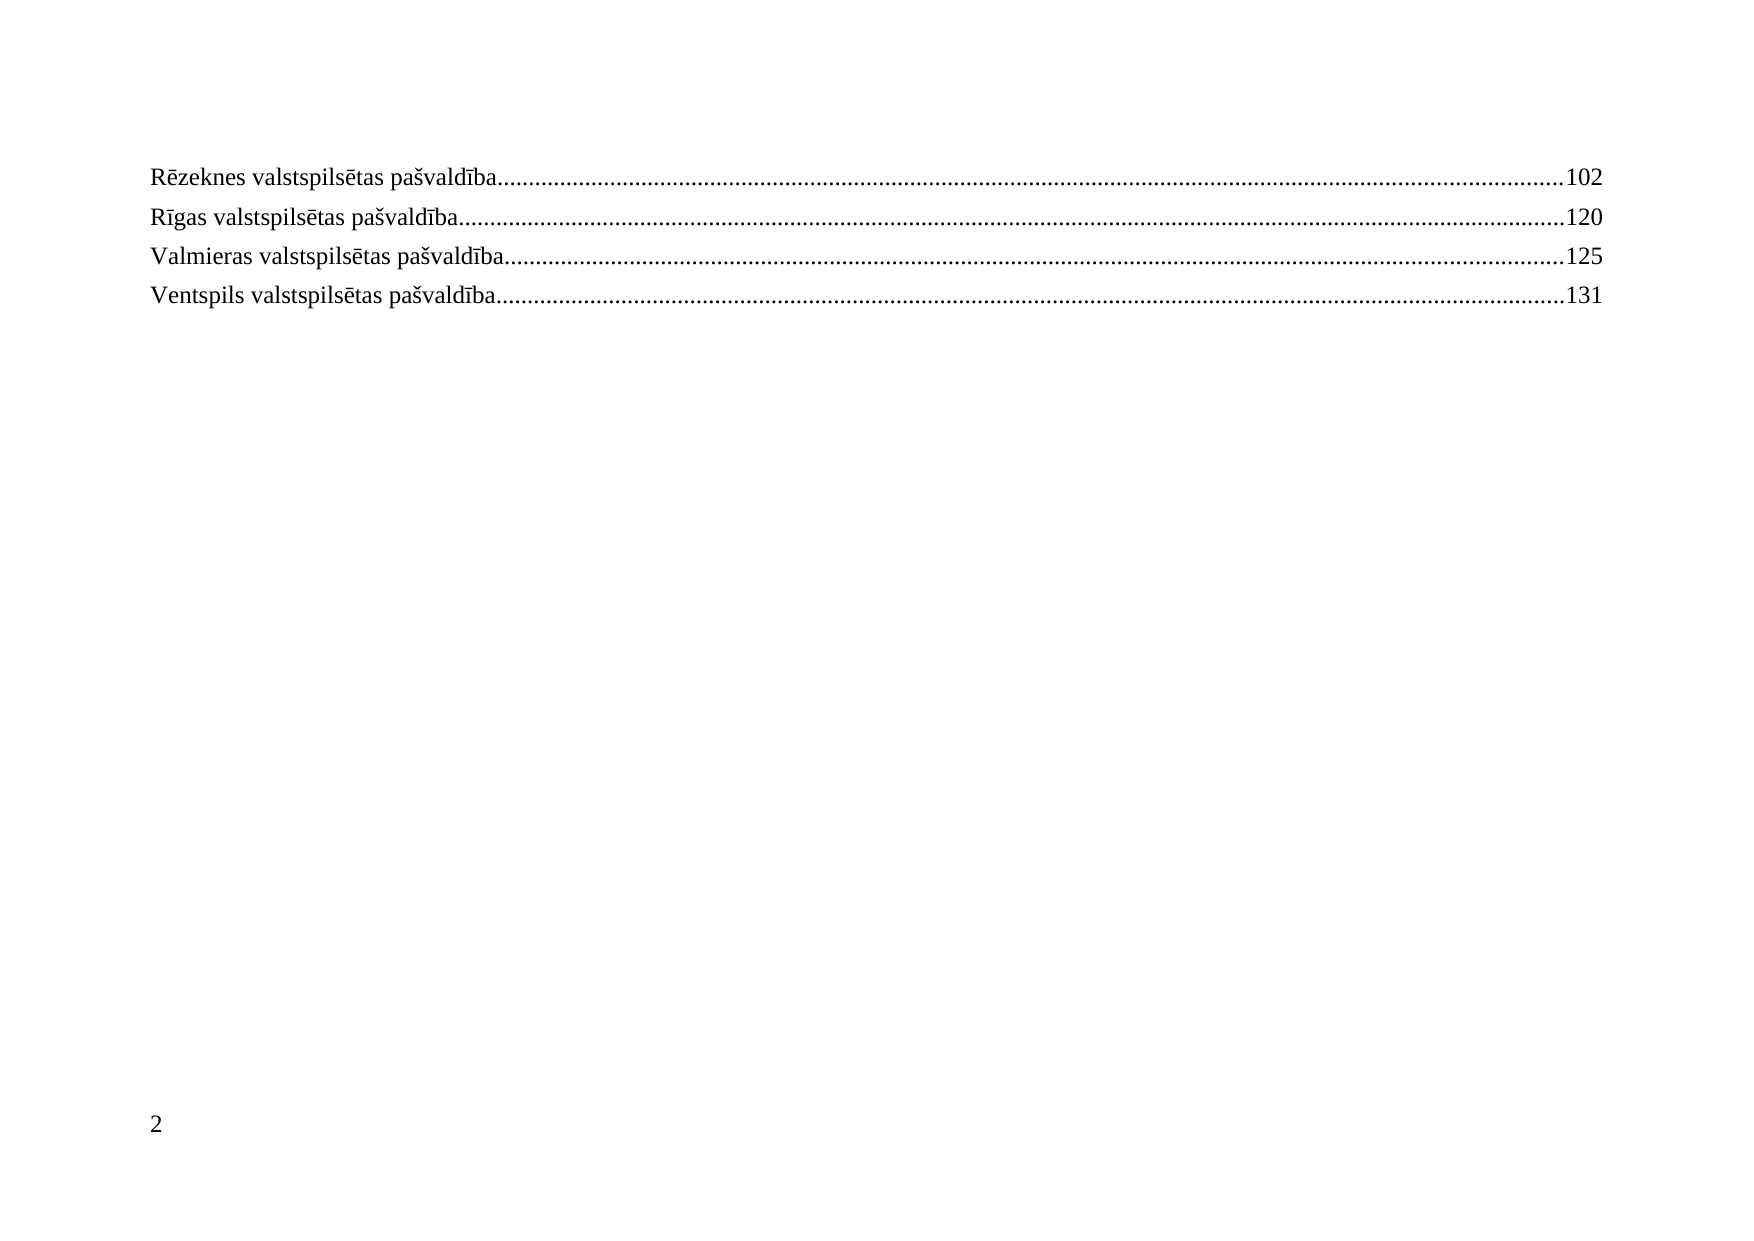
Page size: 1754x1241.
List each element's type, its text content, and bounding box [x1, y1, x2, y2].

text Rīgas valstspilsētas pašvaldība 120 [150, 202, 1604, 230]
text Valmieras valstspilsētas pašvaldība 125 [150, 241, 1604, 269]
text Rēzeknes valstspilsētas pašvaldība 102 [150, 162, 1604, 191]
text Ventspils valstspilsētas pašvaldība 131 [150, 280, 1604, 309]
